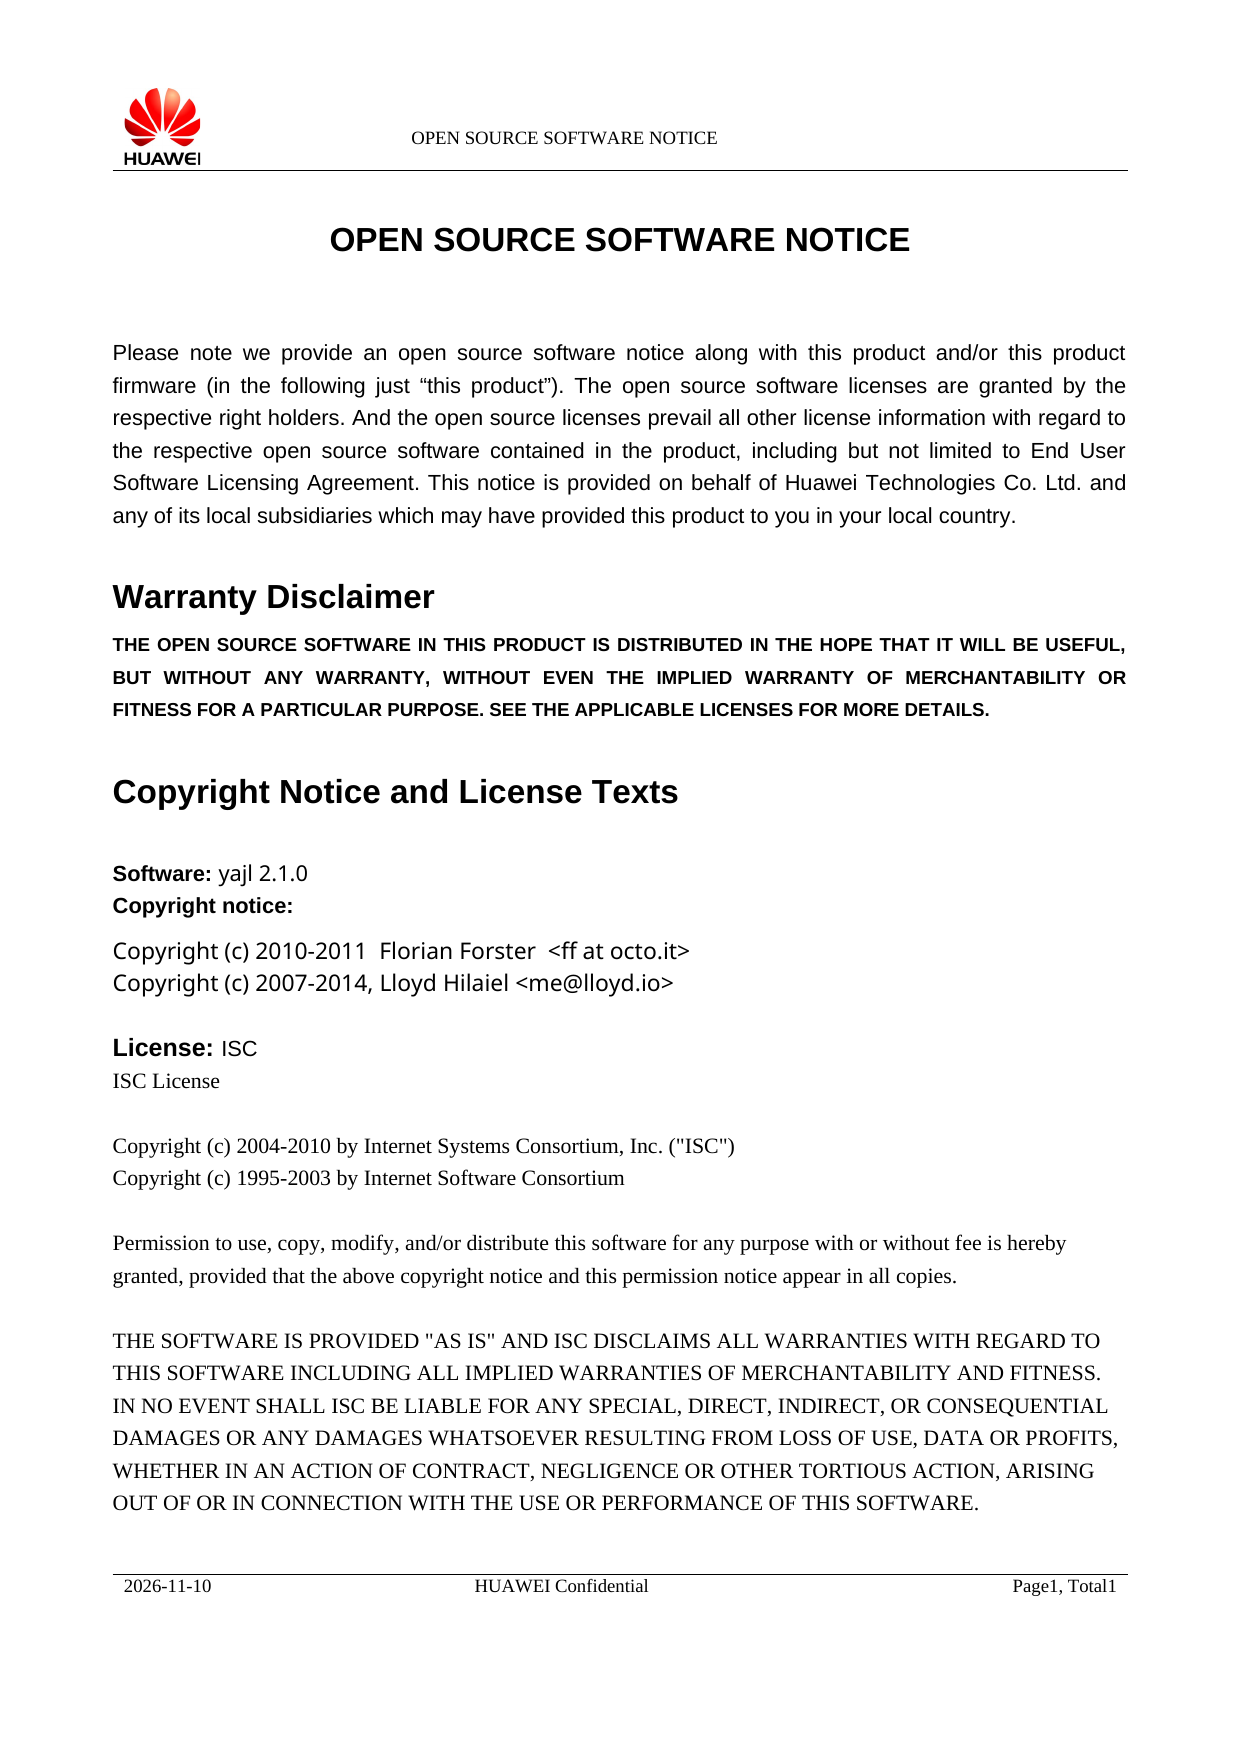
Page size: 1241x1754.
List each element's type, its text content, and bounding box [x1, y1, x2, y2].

text License: ISC [112, 1031, 1128, 1064]
text Copyright Notice and License Texts [112, 759, 1128, 824]
text Warranty Disclaimer [112, 564, 1128, 629]
text ISC License Copyright (c) 2004-2010 by Internet Systems Consortium, Inc. ("ISC") Copyright (c) 1995-2003 by Internet Software Consortium Permission to use, copy, modify, and/or distribute this software for any purpose with or without fee is hereby granted, provided that the above copyright notice and this permission notice appear in all copies. THE SOFTWARE IS PROVIDED "AS IS" AND ISC DISCLAIMS ALL WARRANTIES WITH REGARD TO THIS SOFTWARE INCLUDING ALL IMPLIED WARRANTIES OF MERCHANTABILITY AND FITNESS. IN NO EVENT SHALL ISC BE LIABLE FOR ANY SPECIAL, DIRECT, INDIRECT, OR CONSEQUENTIAL DAMAGES OR ANY DAMAGES WHATSOEVER RESULTING FROM LOSS OF USE, DATA OR PROFITS, WHETHER IN AN ACTION OF CONTRACT, NEGLIGENCE OR OTHER TORTIOUS ACTION, ARISING OUT OF OR IN CONNECTION WITH THE USE OR PERFORMANCE OF THIS SOFTWARE. [112, 1064, 1128, 1519]
picture [124, 88, 201, 165]
text Copyright (c) 2010-2011 Florian Forster <ff at octo.it> Copyright (c) 2007-2014, Lloyd Hilaiel <me@lloyd.io> [112, 934, 1128, 1031]
text Copyright notice: [112, 889, 1128, 921]
text The open source software in this product is distributed in the hope that it will be useful, but WITHOUT ANY WARRANTY, without even the implied warranty of MERCHANTABILITY or FITNESS FOR A PARTICULAR PURPOSE. See the applicable licenses for more details. [112, 629, 1128, 726]
title Software: yajl 2.1.0 [112, 856, 1128, 889]
text OPEN SOURCE SOFTWARE NOTICE [112, 206, 1128, 271]
text Please note we provide an open source software notice along with this product and/or this product firmware (in the following just “this product”). The open source software licenses are granted by the respective right holders. And the open source licenses prevail all other license information with regard to the respective open source software contained in the product, including but not limited to End User Software Licensing Agreement. This notice is provided on behalf of Huawei Technologies Co. Ltd. and any of its local subsidiaries which may have provided this product to you in your local country. [112, 336, 1128, 531]
